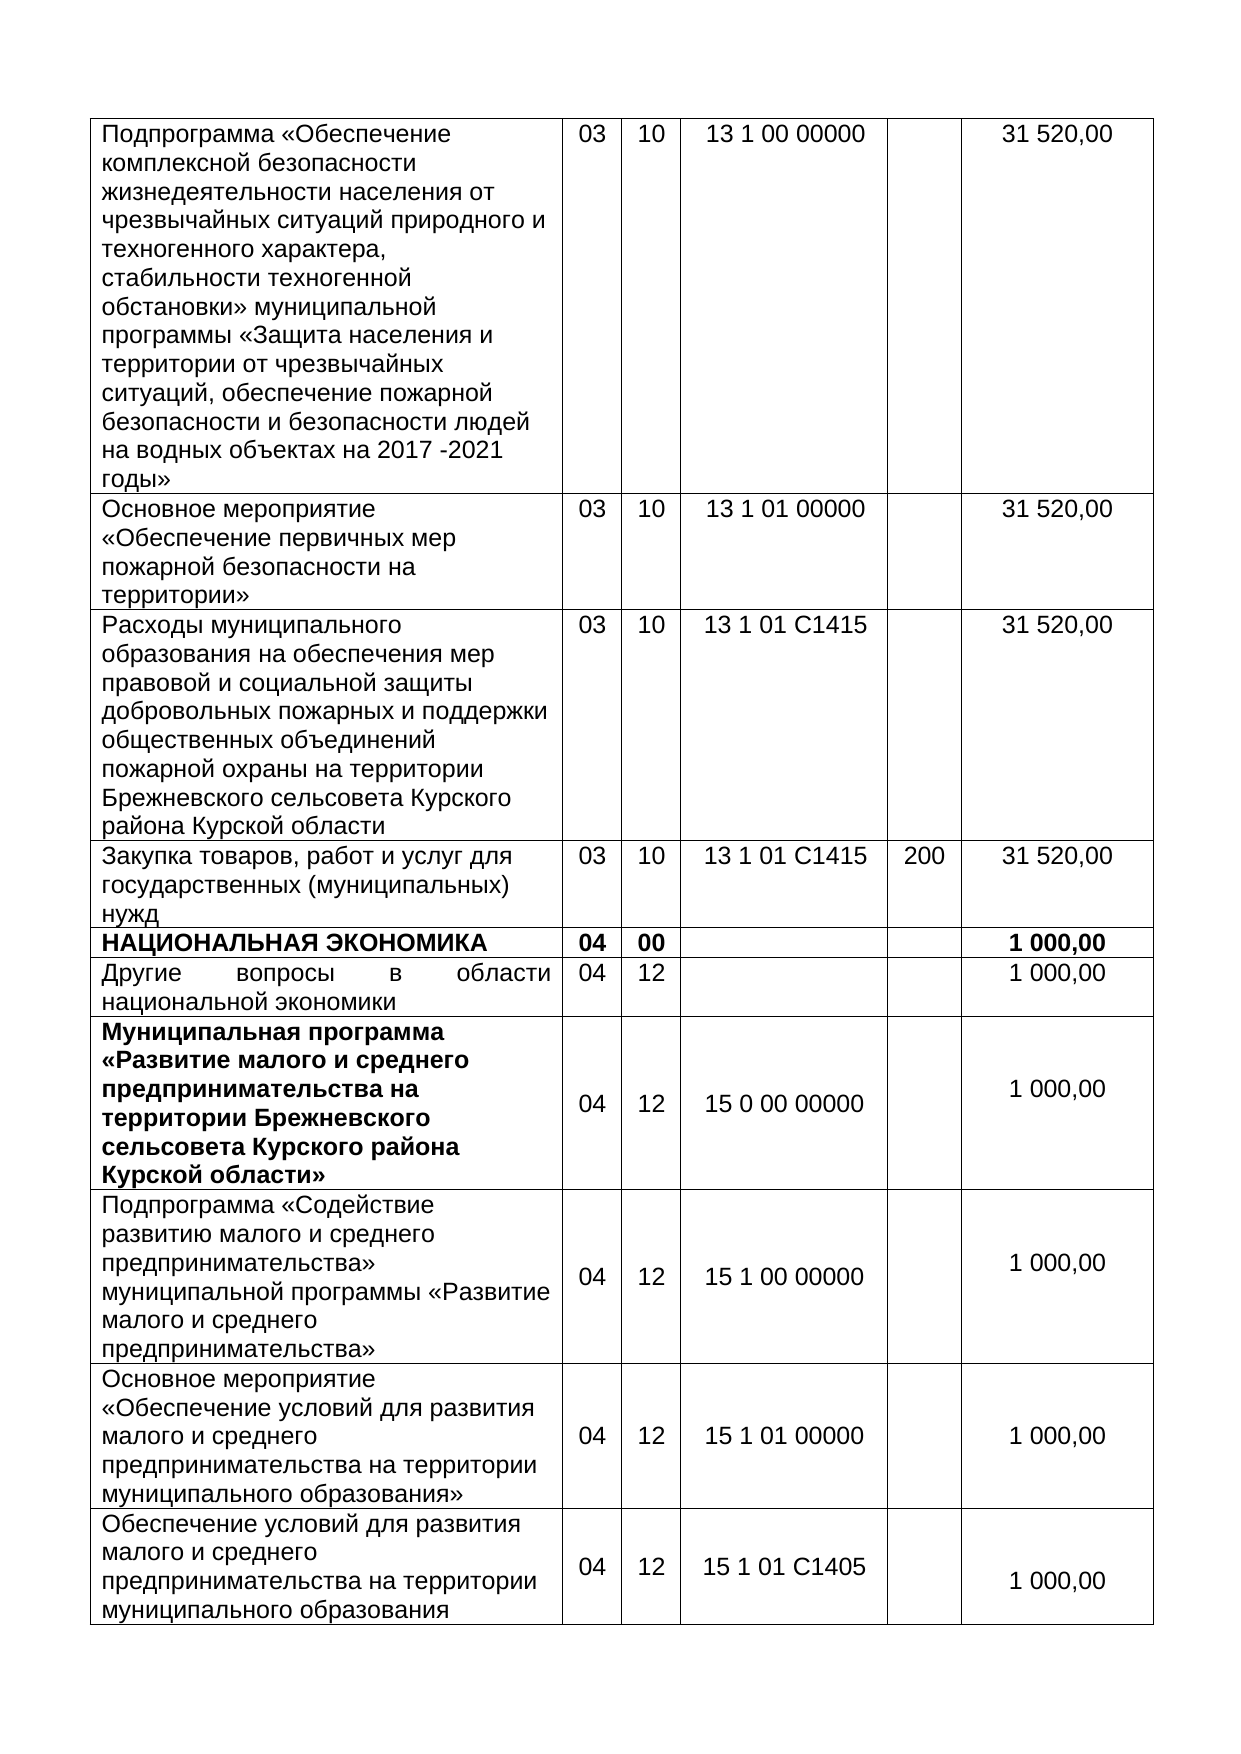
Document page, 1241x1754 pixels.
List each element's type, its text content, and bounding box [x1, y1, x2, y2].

table_cell 31 520,00 [962, 610, 1153, 840]
table_cell 10 [622, 119, 680, 493]
table_cell [681, 958, 887, 1016]
table_cell 12 [622, 1364, 680, 1507]
table_cell 13 1 00 00000 [681, 119, 887, 493]
table_cell [888, 1017, 961, 1189]
table_cell НАЦИОНАЛЬНАЯ ЭКОНОМИКА [91, 928, 562, 957]
table_cell Муниципальная программа «Развитие малого и среднего предпринимательства на территории Брежневского сельсовета Курского района Курской области» [91, 1017, 562, 1189]
table_cell 04 [563, 1190, 621, 1363]
table_cell Расходы муниципального образования на обеспечения мер правовой и социальной защиты добровольных пожарных и поддержки общественных объединений пожарной охраны на территории Брежневского сельсовета Курского района Курской области [91, 610, 562, 840]
table_cell [888, 119, 961, 493]
table_cell 200 [888, 841, 961, 927]
table_cell 1 000,00 [962, 1509, 1153, 1623]
table_cell 10 [622, 841, 680, 927]
table_cell 03 [563, 841, 621, 927]
table_cell 15 1 01 С1405 [681, 1509, 887, 1623]
table_cell 13 1 01 С1415 [681, 610, 887, 840]
table_cell 31 520,00 [962, 841, 1153, 927]
table_cell 1 000,00 [962, 958, 1153, 1016]
table_cell 10 [622, 494, 680, 609]
table_cell 03 [563, 494, 621, 609]
table_cell 1 000,00 [962, 928, 1153, 957]
table_cell [888, 610, 961, 840]
table_cell 12 [622, 958, 680, 1016]
table_cell 04 [563, 1017, 621, 1189]
table_cell 13 1 01 С1415 [681, 841, 887, 927]
table_cell 10 [622, 610, 680, 840]
table_cell 04 [563, 1509, 621, 1623]
table_cell 13 1 01 00000 [681, 494, 887, 609]
table_cell Основное мероприятие «Обеспечение условий для развития малого и среднего предпринимательства на территории муниципального образования» [91, 1364, 562, 1507]
table_cell 1 000,00 [962, 1017, 1153, 1189]
table_cell Обеспечение условий для развития малого и среднего предпринимательства на территории муниципального образования [91, 1509, 562, 1623]
table_cell 04 [563, 1364, 621, 1507]
table_cell Подпрограмма «Содействие развитию малого и среднего предпринимательства» муниципальной программы «Развитие малого и среднего предпринимательства» [91, 1190, 562, 1363]
table_cell 03 [563, 610, 621, 840]
table_cell 12 [622, 1017, 680, 1189]
table_cell 12 [622, 1509, 680, 1623]
table_cell [888, 1190, 961, 1363]
table_cell 15 1 00 00000 [681, 1190, 887, 1363]
table_cell 1 000,00 [962, 1190, 1153, 1363]
table_cell [888, 1509, 961, 1623]
table_cell 04 [563, 958, 621, 1016]
table_cell Подпрограмма «Обеспечение комплексной безопасности жизнедеятельности населения от чрезвычайных ситуаций природного и техногенного характера, стабильности техногенной обстановки» муниципальной программы «Защита населения и территории от чрезвычайных ситуаций, обеспечение пожарной безопасности и безопасности людей на водных объектах на 2017 -2021 годы» [91, 119, 562, 493]
table_cell [888, 928, 961, 957]
table_cell 15 0 00 00000 [681, 1017, 887, 1189]
table_cell 00 [622, 928, 680, 957]
table_cell 31 520,00 [962, 494, 1153, 609]
table_cell [681, 928, 887, 957]
table_cell Закупка товаров, работ и услуг для государственных (муниципальных) нужд [91, 841, 562, 927]
table_cell Другие вопросы в области национальной экономики [91, 958, 562, 1016]
table_cell [888, 958, 961, 1016]
table_cell 31 520,00 [962, 119, 1153, 493]
table_cell 12 [622, 1190, 680, 1363]
table_cell 03 [563, 119, 621, 493]
table_cell [888, 1364, 961, 1507]
table_cell [888, 494, 961, 609]
table_cell 15 1 01 00000 [681, 1364, 887, 1507]
table_cell 1 000,00 [962, 1364, 1153, 1507]
table_cell Основное мероприятие «Обеспечение первичных мер пожарной безопасности на территории» [91, 494, 562, 609]
table_cell 04 [563, 928, 621, 957]
